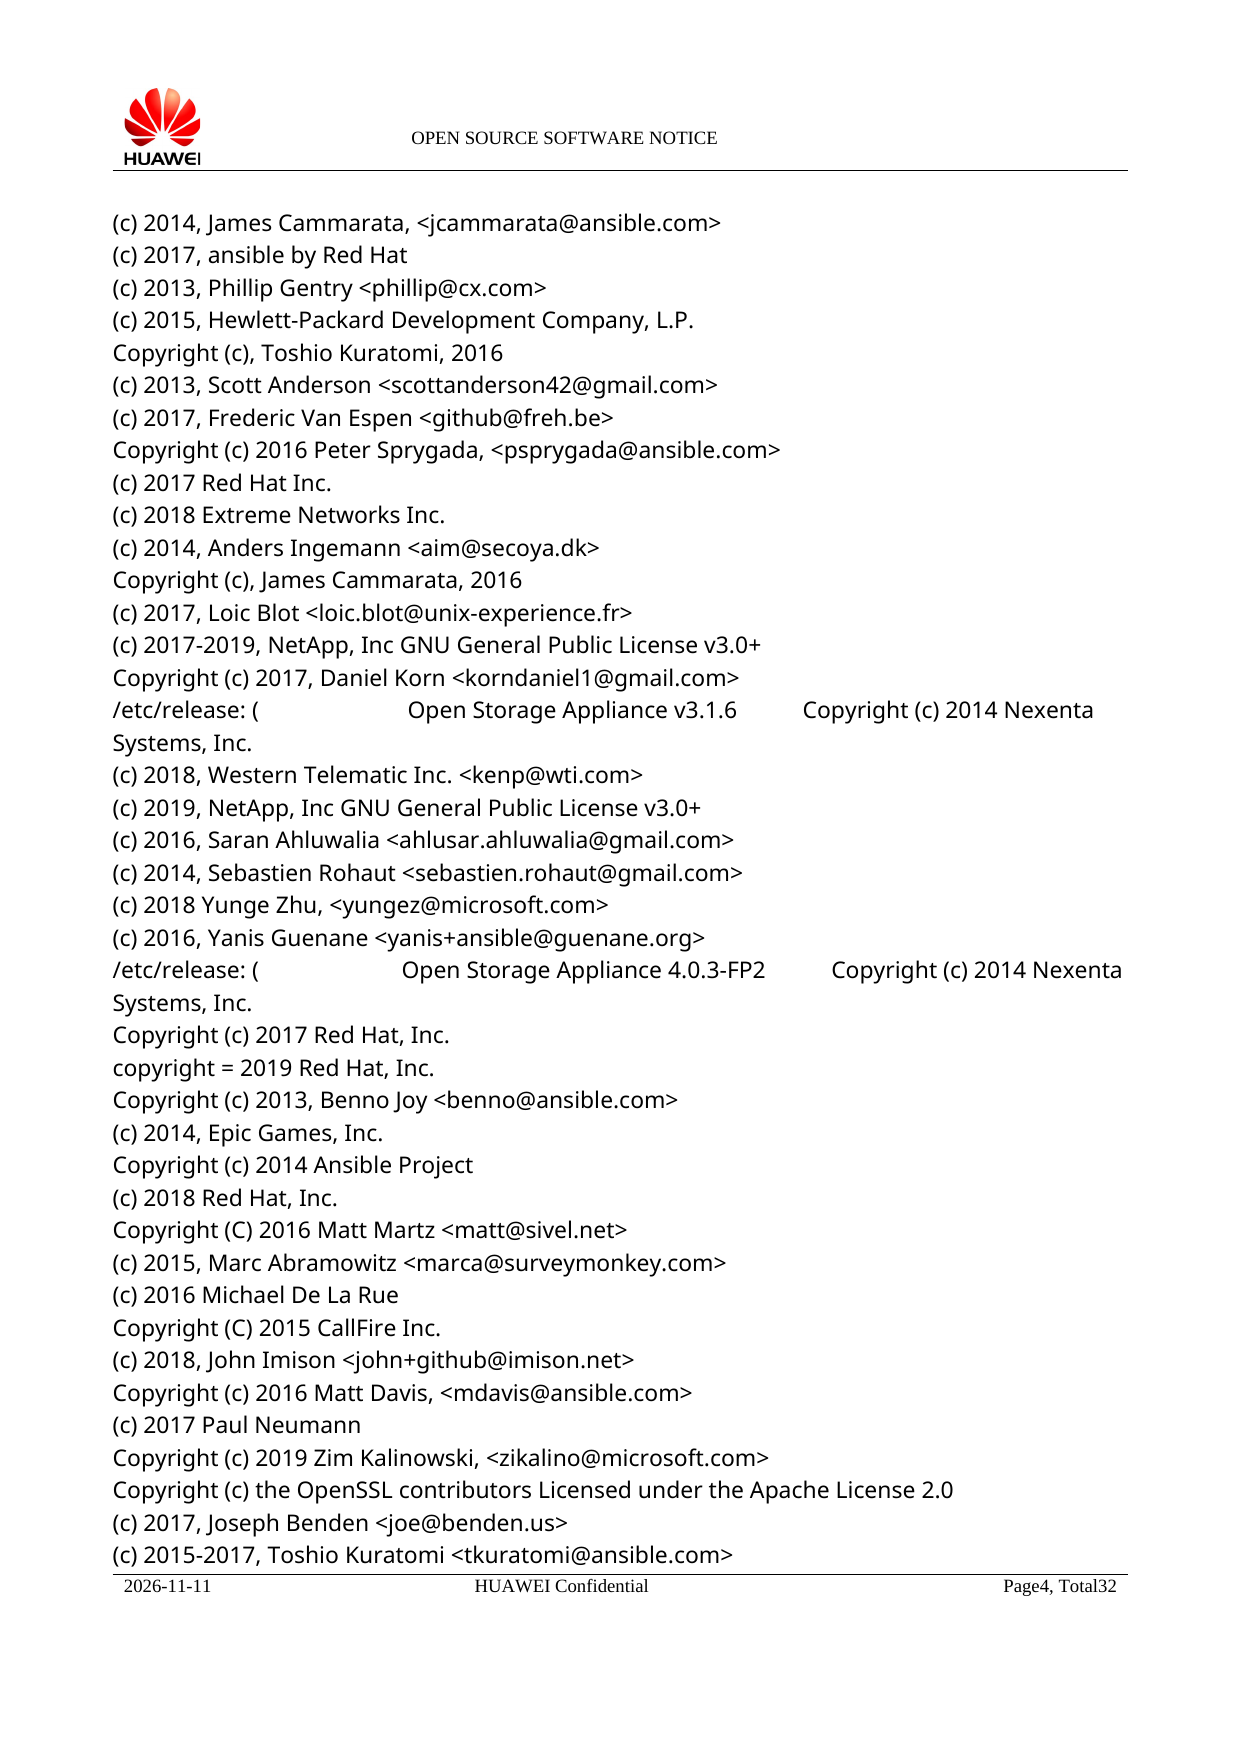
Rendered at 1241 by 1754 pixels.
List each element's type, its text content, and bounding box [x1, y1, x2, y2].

picture [124, 88, 201, 165]
